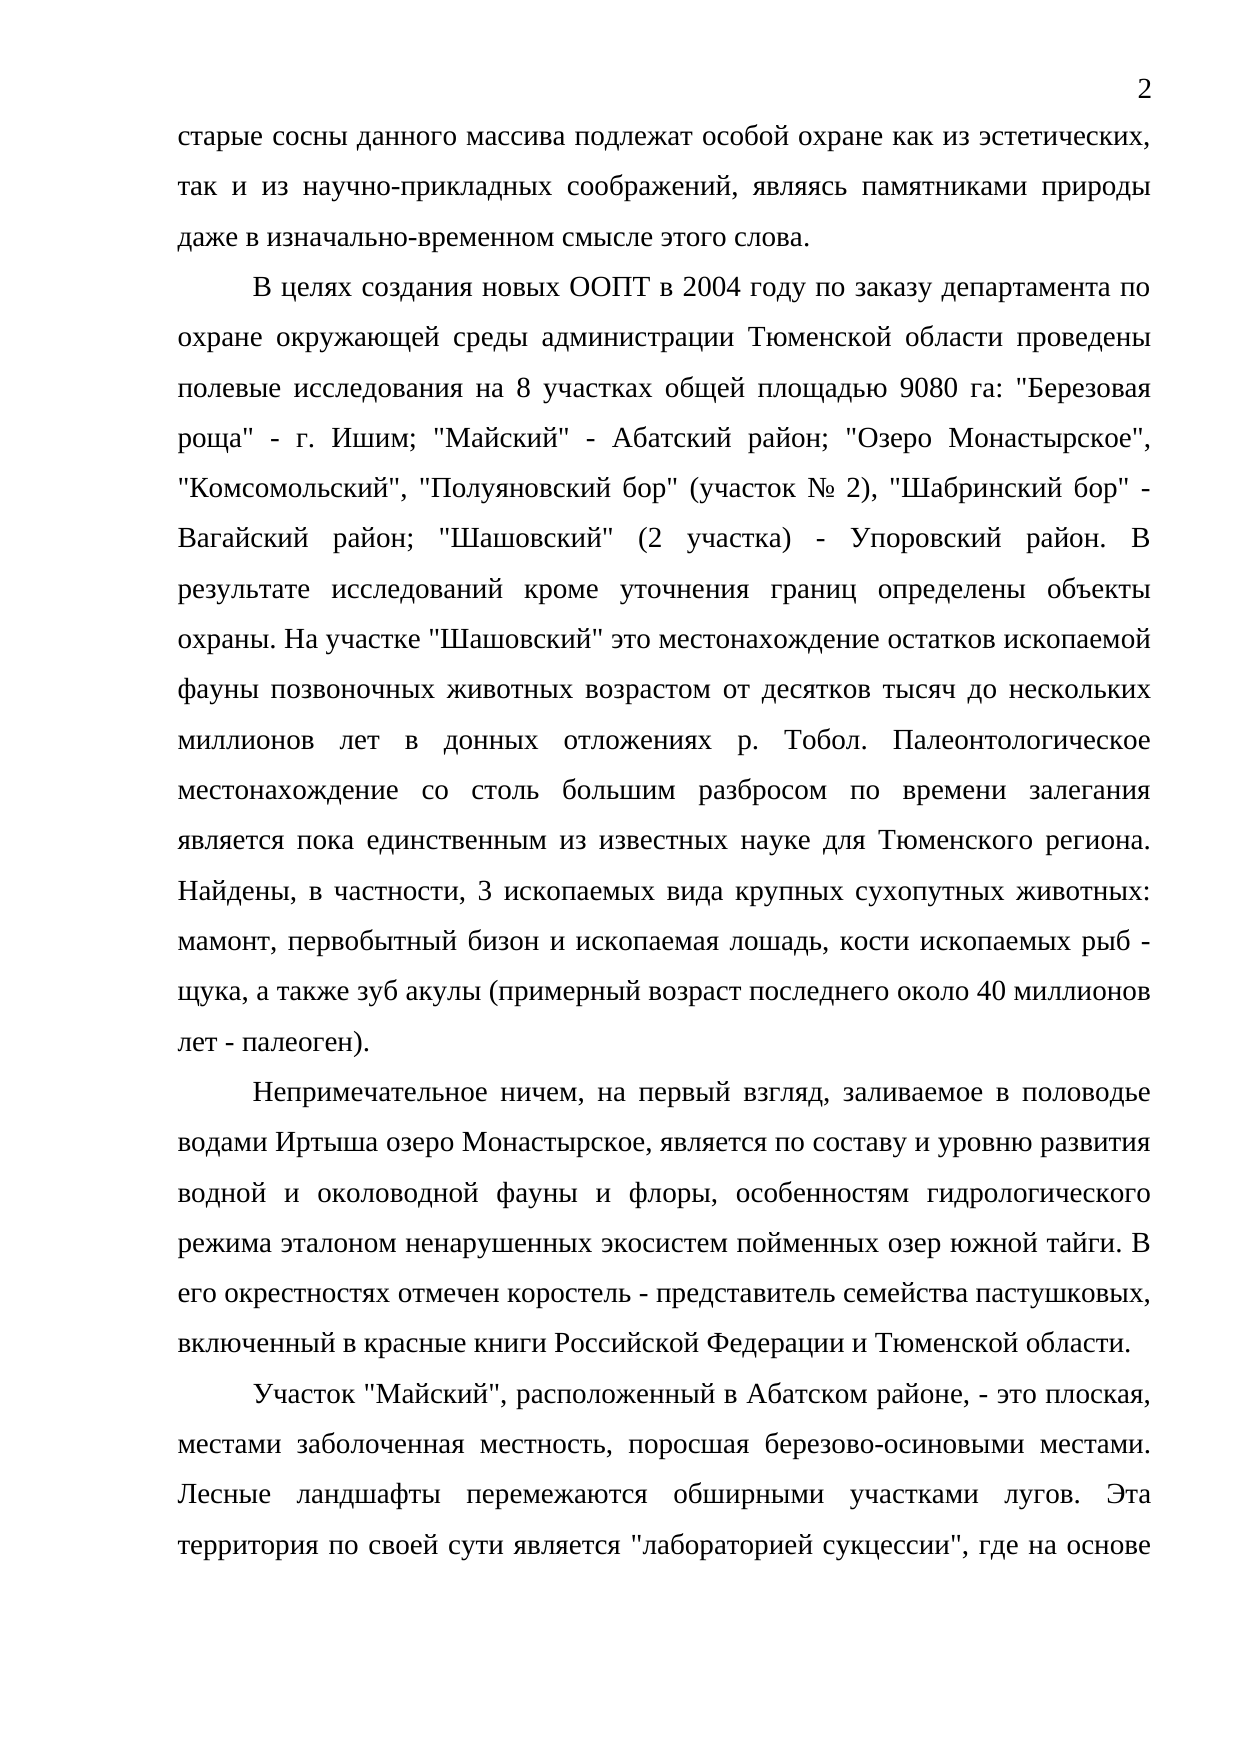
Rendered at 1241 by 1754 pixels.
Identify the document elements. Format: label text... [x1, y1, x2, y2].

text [177, 118, 1152, 252]
text Непримечательное ничем, на первый взгляд, заливаемое в половодье водами Иртыша озеро Монастырское, является по составу и уровню развития водной и околоводной фауны и флоры, особенностям гидрологического режима эталоном ненарушенных экосистем пойменных озер южной тайги. В его окрестностях отмечен коростель - представитель семейства пастушковых, включенный в красные книги Российской Федерации и Тюменской области. [177, 1074, 1152, 1359]
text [177, 1376, 1152, 1560]
text В целях создания новых ООПТ в 2004 году по заказу департамента по охране окружающей среды администрации Тюменской области проведены полевые исследования на 8 участках общей площадью 9080 га: "Березовая роща" - г. Ишим; "Майский" - Абатский район; "Озеро Монастырское", "Комсомольский", "Полуяновский бор" (участок № 2), "Шабринский бор" - Вагайский район; "Шашовский" (2 участка) - Упоровский район. В результате исследований кроме уточнения границ определены объекты охраны. На участке "Шашовский" это местонахождение остатков ископаемой фауны позвоночных животных возрастом от десятков тысяч до нескольких миллионов лет в донных отложениях р. Тобол. Палеонтологическое местонахождение со столь большим разбросом по времени залегания является пока единственным из известных науке для Тюменского региона. Найдены, в частности, 3 ископаемых вида крупных сухопутных животных: мамонт, первобытный бизон и ископаемая лошадь, кости ископаемых рыб - щука, а также зуб акулы (примерный возраст последнего около 40 миллионов лет - палеоген). [177, 269, 1152, 1057]
